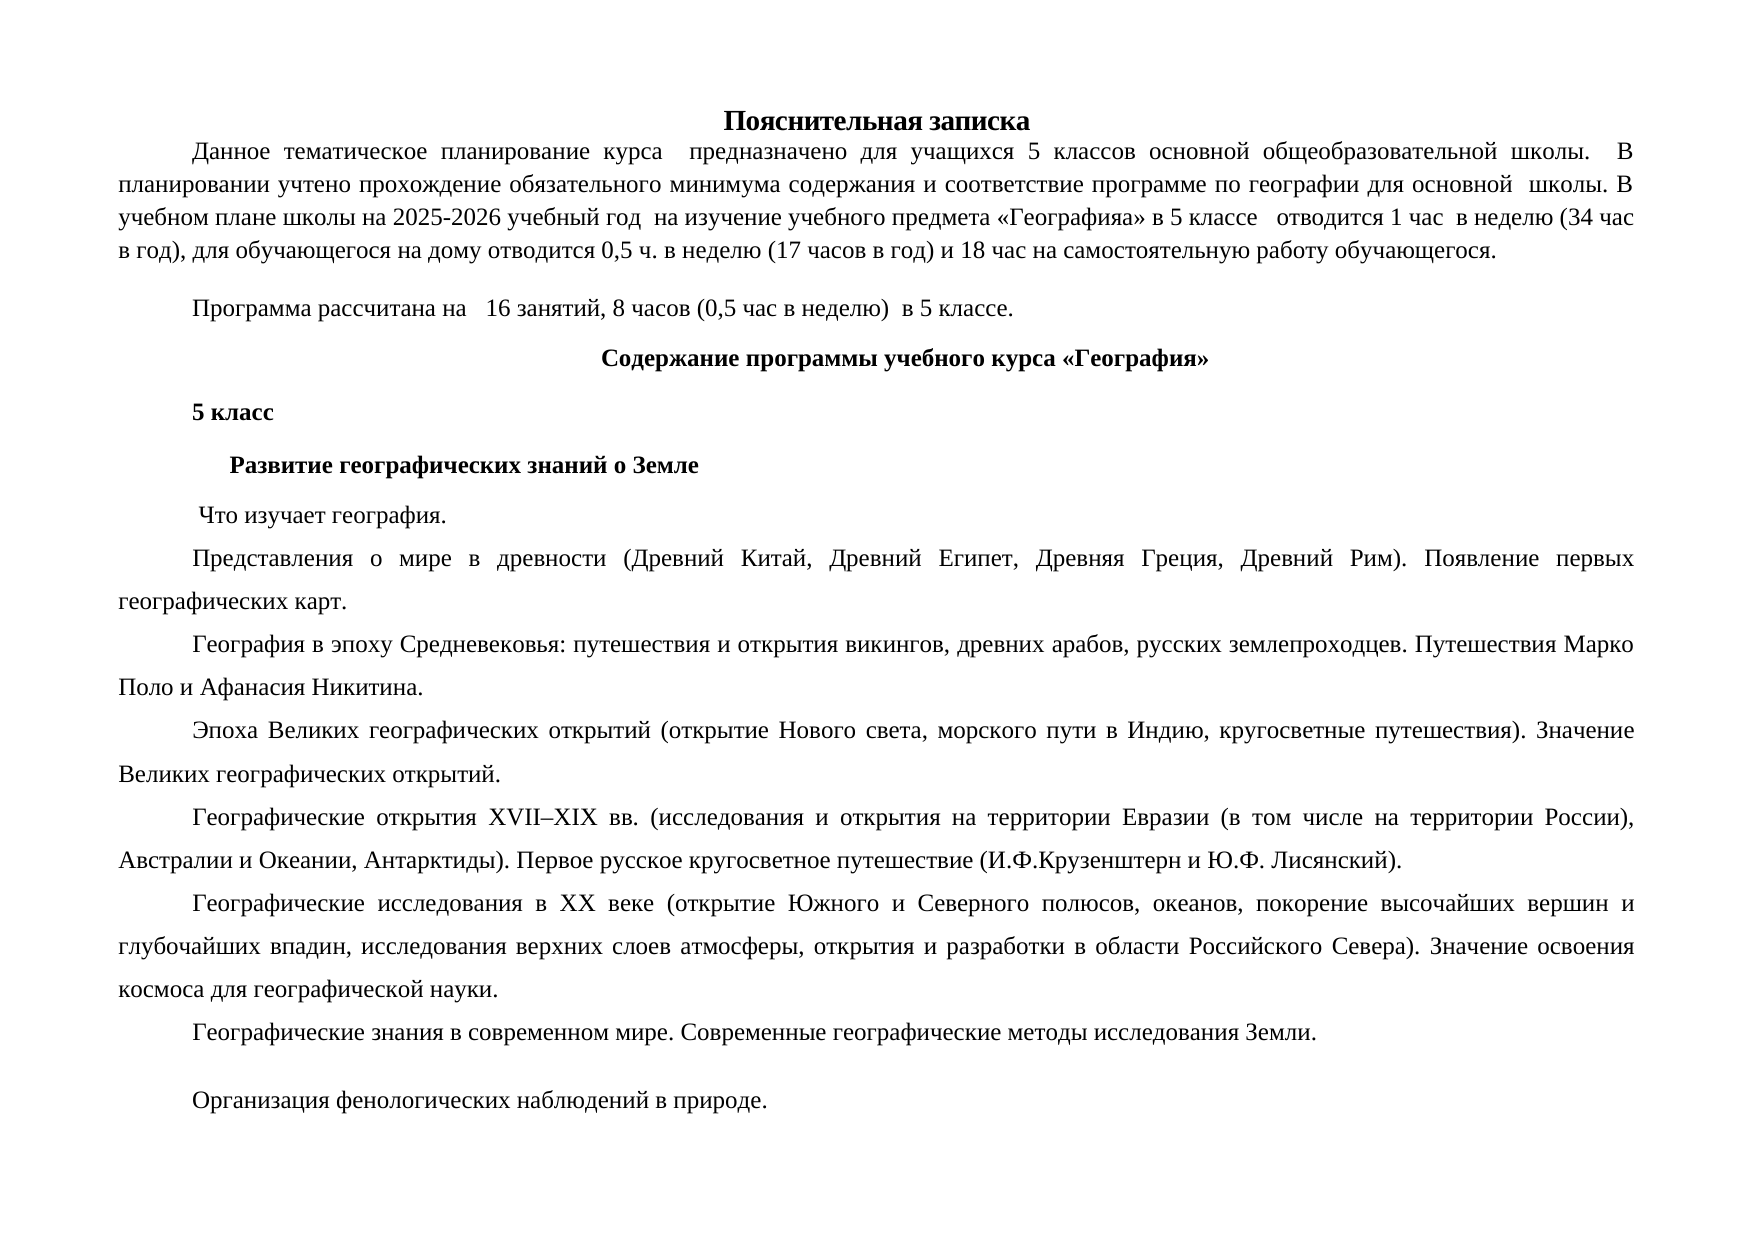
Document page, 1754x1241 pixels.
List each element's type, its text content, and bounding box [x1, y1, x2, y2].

text Эпоха Великих географических открытий (открытие Нового света, морского пути в Индию, кругосветные путешествия). Значение Великих географических открытий. [118, 716, 1636, 787]
text Что изучает география. [118, 500, 1636, 529]
text Пояснительная записка [118, 103, 1636, 136]
text 5 класс [118, 397, 1636, 425]
text Представления о мире в древности (Древний Китай, Древний Египет, Древняя Греция, Древний Рим). Появление первых географических карт. [118, 543, 1636, 615]
text Географические знания в современном мире. Современные географические методы исследования Земли. [118, 1017, 1636, 1046]
text Организация фенологических наблюдений в природе. [118, 1086, 1636, 1114]
text Географические исследования в ХХ веке (открытие Южного и Северного полюсов, океанов, покорение высочайших вершин и глубочайших впадин, исследования верхних слоев атмосферы, открытия и разработки в области Российского Севера). Значение освоения космоса для географической науки. [118, 888, 1636, 1003]
text Развитие географических знаний о Земле [118, 450, 1636, 479]
text Данное тематическое планирование курса предназначено для учащихся 5 классов основной общеобразовательной школы. В планировании учтено прохождение обязательного минимума содержания и соответствие программе по географии для основной школы. В учебном плане школы на 2025-2026 учебный год на изучение учебного предмета «Географияа» в 5 классе отводится 1 час в неделю (34 час в год), для обучающегося на дому отводится 0,5 ч. в неделю (17 часов в год) и 18 час на самостоятельную работу обучающегося. [118, 136, 1636, 264]
text Содержание программы учебного курса «География» [118, 343, 1636, 372]
text Программа рассчитана на 16 занятий, 8 часов (0,5 час в неделю) в 5 классе. [118, 293, 1636, 322]
text Географические открытия XVII–XIX вв. (исследования и открытия на территории Евразии (в том числе на территории России), Австралии и Океании, Антарктиды). Первое русское кругосветное путешествие (И.Ф.Крузенштерн и Ю.Ф. Лисянский). [118, 802, 1636, 874]
text География в эпоху Средневековья: путешествия и открытия викингов, древних арабов, русских землепроходцев. Путешествия Марко Поло и Афанасия Никитина. [118, 629, 1636, 701]
